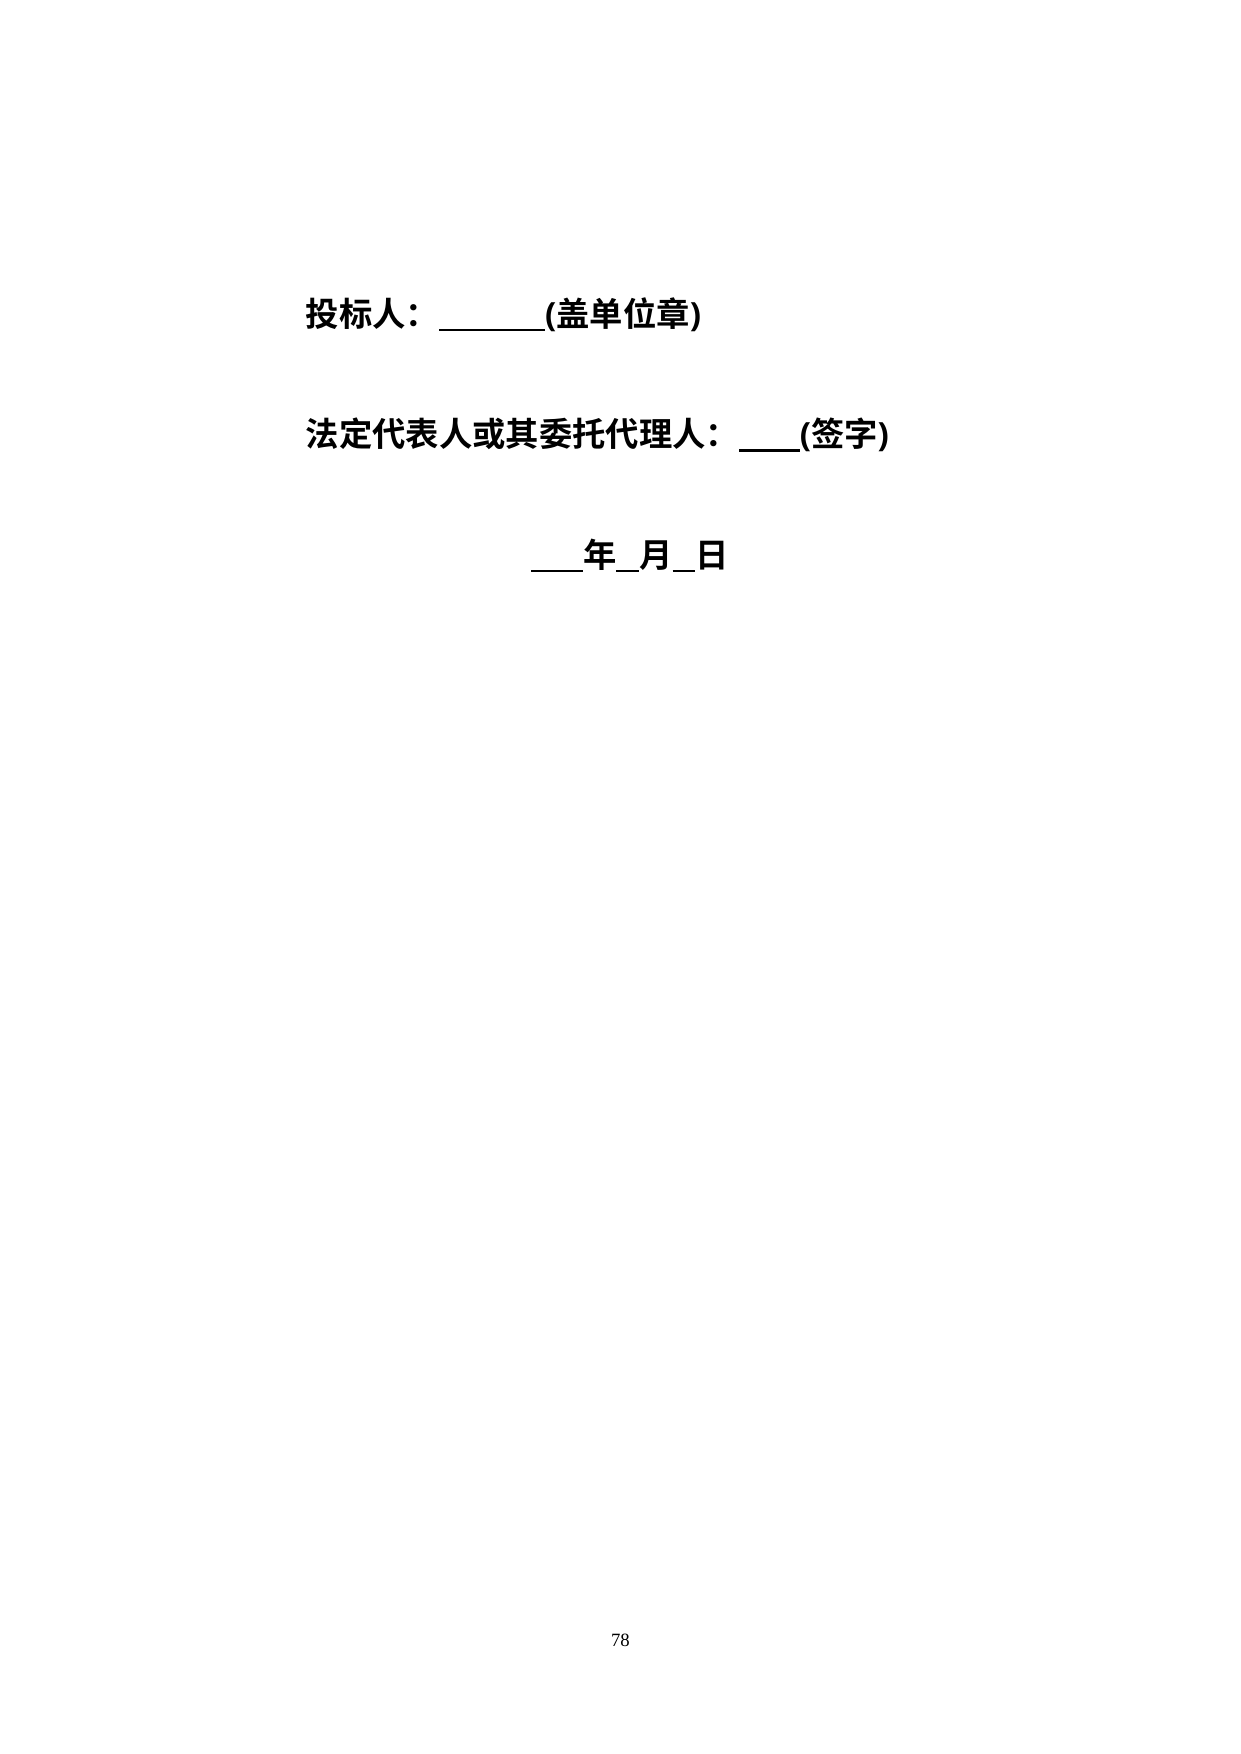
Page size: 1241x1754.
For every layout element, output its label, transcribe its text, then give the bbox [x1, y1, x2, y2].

text 法定代表人或其委托代理人： (签字) [206, 384, 1053, 481]
text 投标人： (盖单位章) [206, 264, 1053, 360]
text 年 月 日 [206, 505, 1053, 601]
